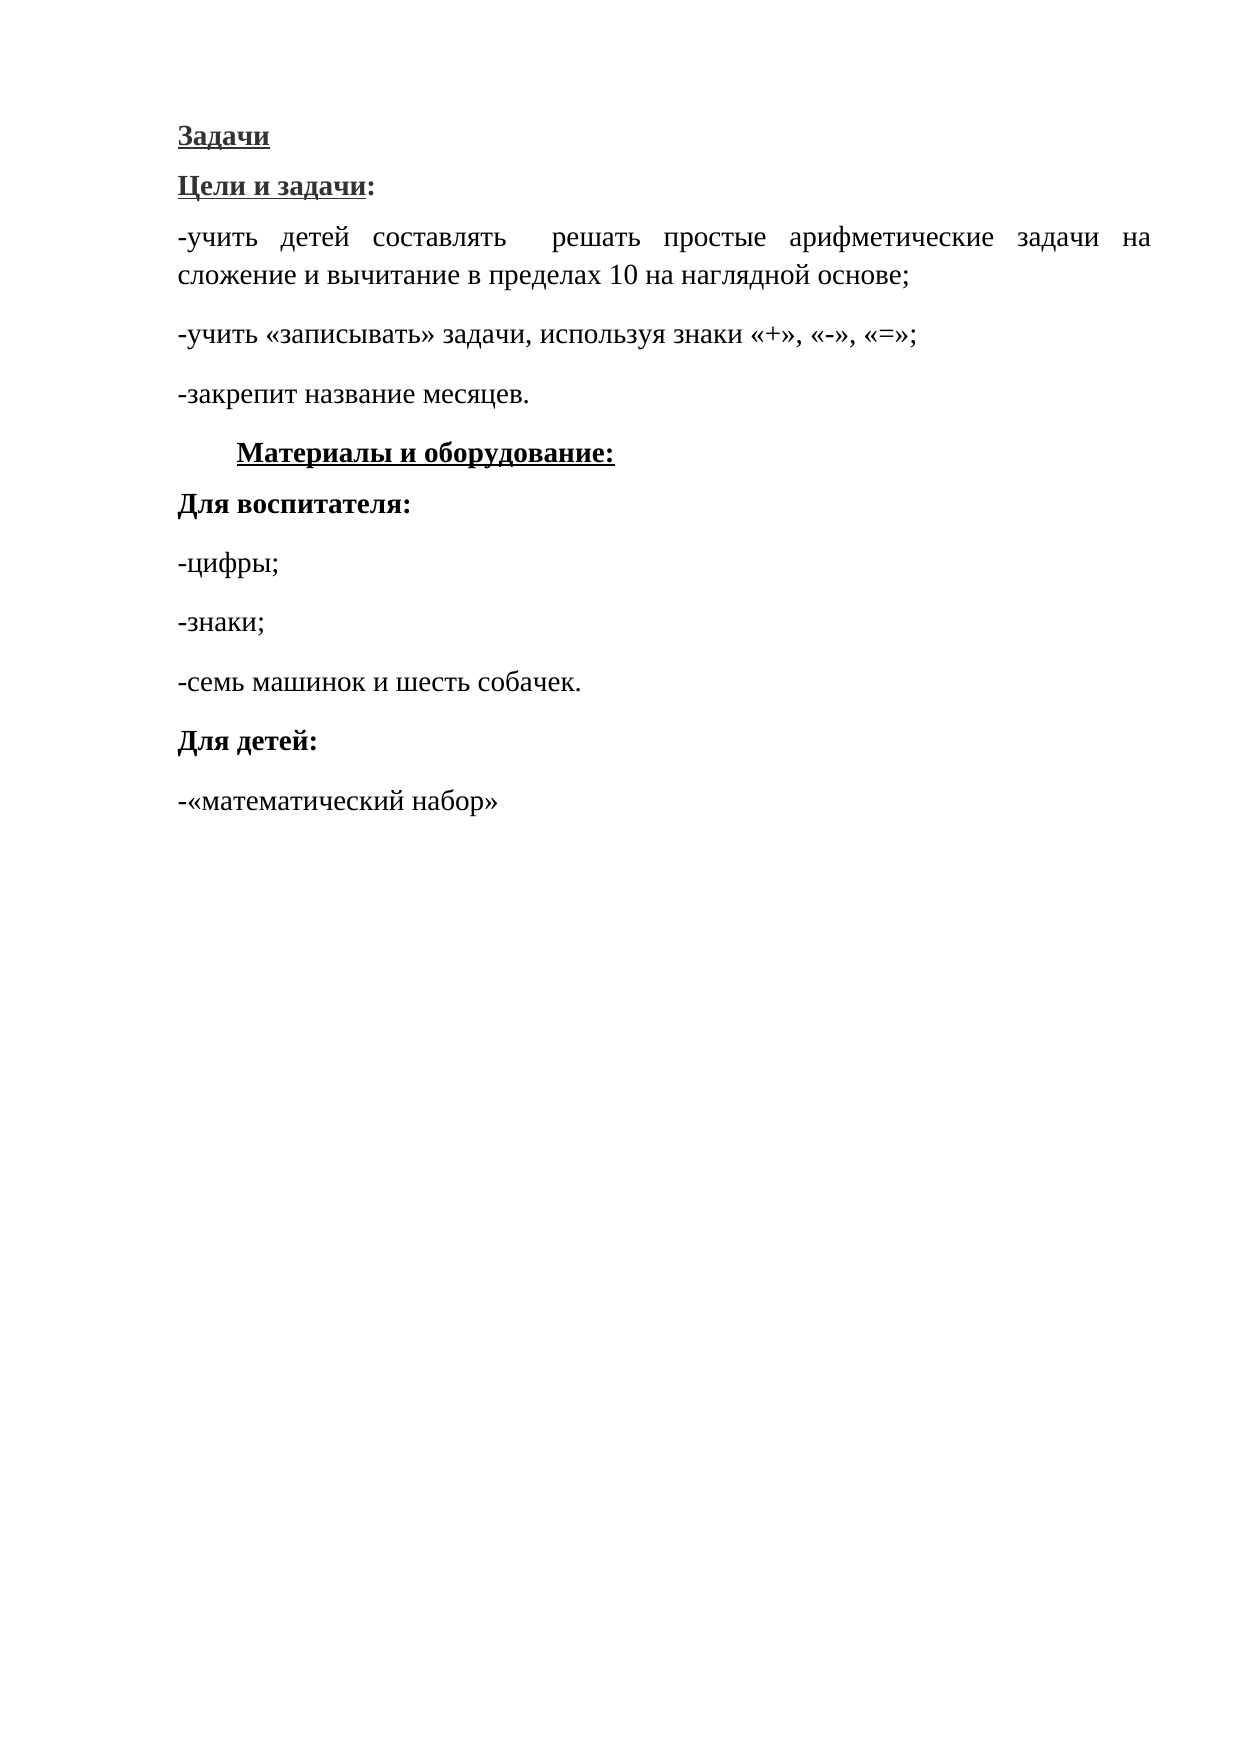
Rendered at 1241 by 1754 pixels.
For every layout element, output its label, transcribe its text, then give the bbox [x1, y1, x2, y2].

text -знаки; [177, 604, 1152, 638]
text -цифры; [177, 545, 1152, 579]
text Для детей: [177, 723, 1152, 757]
text Материалы и оборудование: [177, 435, 1152, 469]
text Для воспитателя: [177, 486, 1152, 519]
text -закрепит название месяцев. [177, 376, 1152, 409]
text -учить «записывать» задачи, используя знаки «+», «-», «=»; [177, 317, 1152, 350]
text Задачи [177, 118, 1152, 152]
text -учить детей составлять решать простые арифметические задачи на сложение и вычитание в пределах 10 на наглядной основе; [177, 219, 1152, 291]
text -семь машинок и шесть собачек. [177, 664, 1152, 697]
text -«математический набор» [177, 783, 1152, 816]
text Цели и задачи: [177, 168, 1152, 202]
